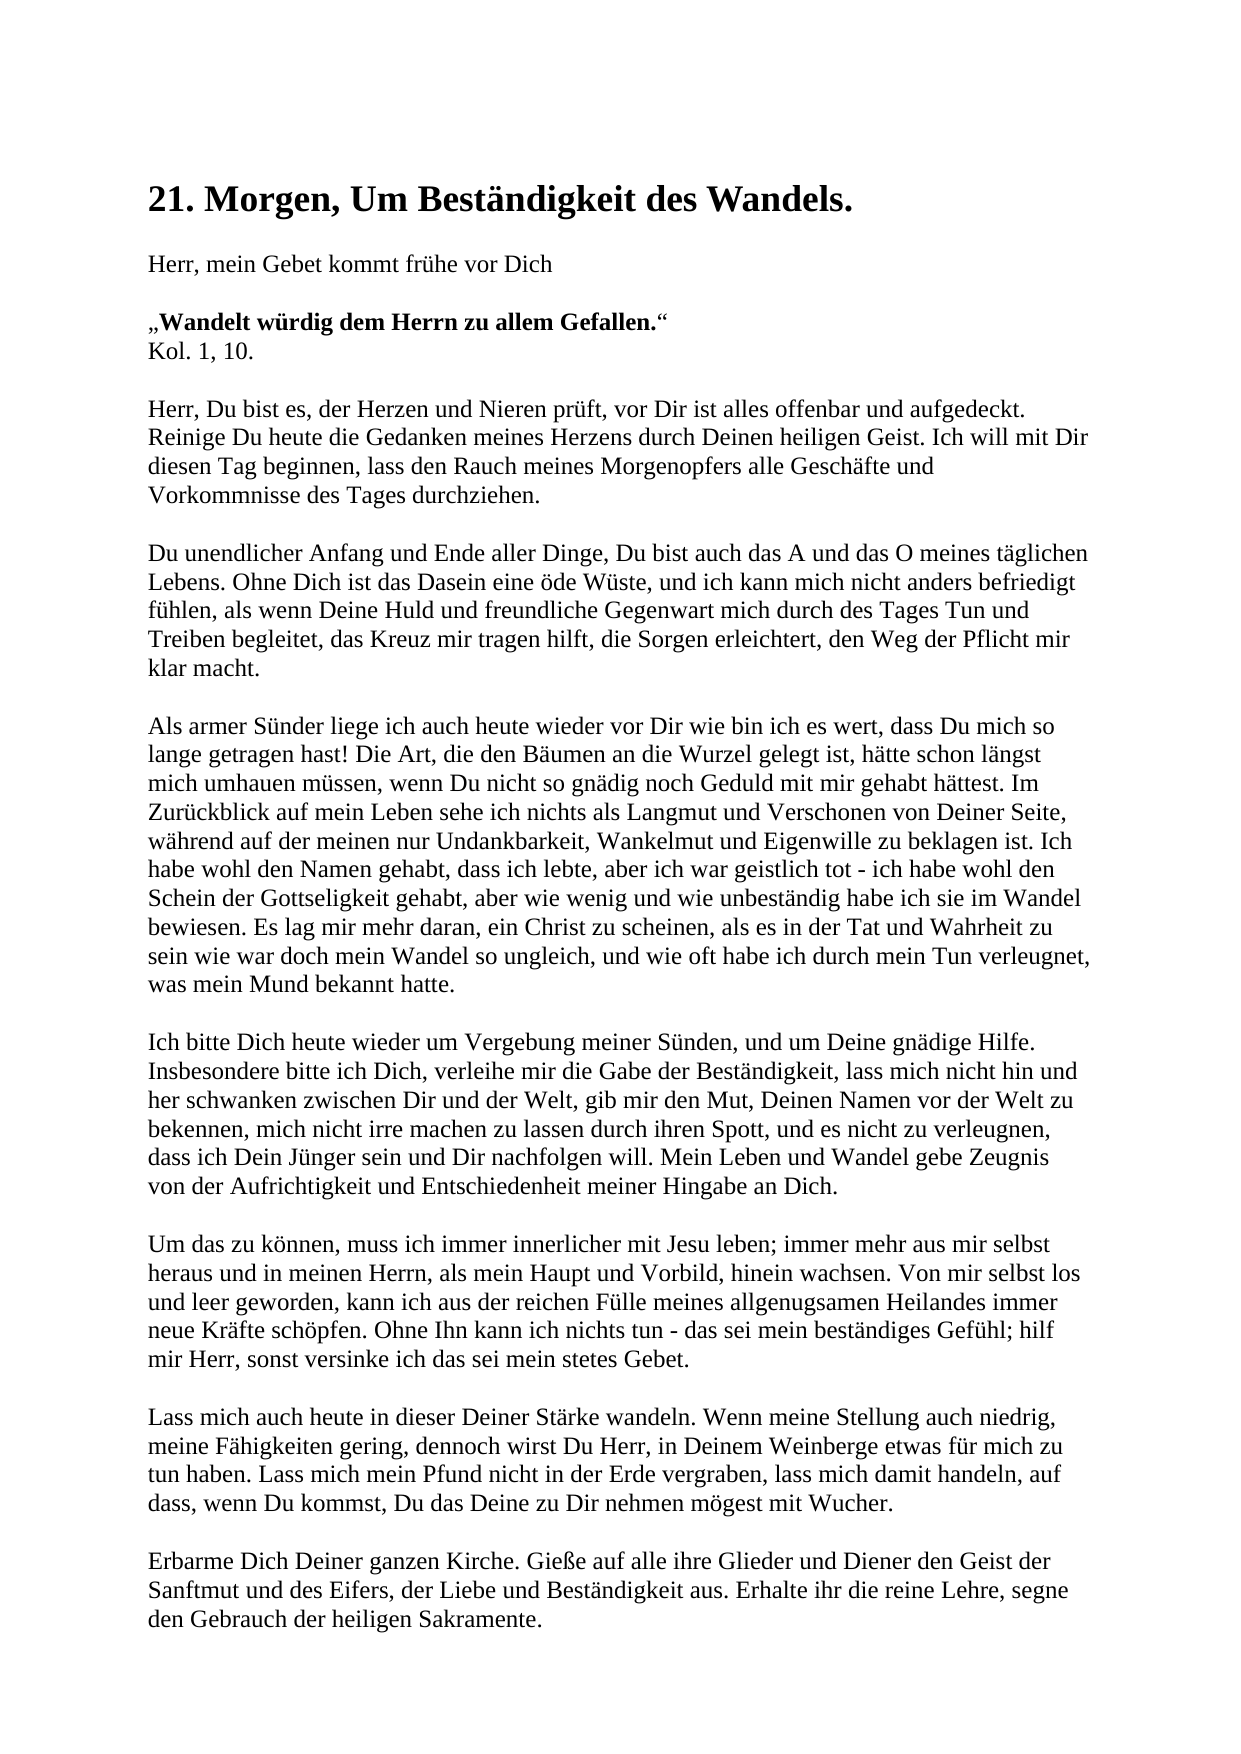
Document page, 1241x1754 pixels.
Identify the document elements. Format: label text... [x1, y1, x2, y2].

subtitle 21. Morgen, Um Beständigkeit des Wandels. [148, 177, 1093, 220]
text „Wandelt würdig dem Herrn zu allem Gefallen.“ Kol. 1, 10. [148, 307, 1093, 364]
text Ich bitte Dich heute wieder um Vergebung meiner Sünden, und um Deine gnädige Hilfe. Insbesondere bitte ich Dich, verleihe mir die Gabe der Beständigkeit, lass mich nicht hin und her schwanken zwischen Dir und der Welt, gib mir den Mut, Deinen Namen vor der Welt zu bekennen, mich nicht irre machen zu lassen durch ihren Spott, und es nicht zu verleugnen, dass ich Dein Jünger sein und Dir nachfolgen will. Mein Leben und Wandel gebe Zeugnis von der Aufrichtigkeit und Entschiedenheit meiner Hingabe an Dich. [148, 1027, 1093, 1200]
text Lass mich auch heute in dieser Deiner Stärke wandeln. Wenn meine Stellung auch niedrig, meine Fähigkeiten gering, dennoch wirst Du Herr, in Deinem Weinberge etwas für mich zu tun haben. Lass mich mein Pfund nicht in der Erde vergraben, lass mich damit handeln, auf dass, wenn Du kommst, Du das Deine zu Dir nehmen mögest mit Wucher. [148, 1402, 1093, 1517]
text Herr, mein Gebet kommt frühe vor Dich [148, 249, 1093, 278]
text Um das zu können, muss ich immer innerlicher mit Jesu leben; immer mehr aus mir selbst heraus und in meinen Herrn, als mein Haupt und Vorbild, hinein wachsen. Von mir selbst los und leer geworden, kann ich aus der reichen Fülle meines allgenugsamen Heilandes immer neue Kräfte schöpfen. Ohne Ihn kann ich nichts tun - das sei mein beständiges Gefühl; hilf mir Herr, sonst versinke ich das sei mein stetes Gebet. [148, 1229, 1093, 1373]
text Als armer Sünder liege ich auch heute wieder vor Dir wie bin ich es wert, dass Du mich so lange getragen hast! Die Art, die den Bäumen an die Wurzel gelegt ist, hätte schon längst mich umhauen müssen, wenn Du nicht so gnädig noch Geduld mit mir gehabt hättest. Im Zurückblick auf mein Leben sehe ich nichts als Langmut und Verschonen von Deiner Seite, während auf der meinen nur Undankbarkeit, Wankelmut und Eigenwille zu beklagen ist. Ich habe wohl den Namen gehabt, dass ich lebte, aber ich war geistlich tot - ich habe wohl den Schein der Gottseligkeit gehabt, aber wie wenig und wie unbeständig habe ich sie im Wandel bewiesen. Es lag mir mehr daran, ein Christ zu scheinen, als es in der Tat und Wahrheit zu sein wie war doch mein Wandel so ungleich, und wie oft habe ich durch mein Tun verleugnet, was mein Mund bekannt hatte. [148, 711, 1093, 998]
text Herr, Du bist es, der Herzen und Nieren prüft, vor Dir ist alles offenbar und aufgedeckt. Reinige Du heute die Gedanken meines Herzens durch Deinen heiligen Geist. Ich will mit Dir diesen Tag beginnen, lass den Rauch meines Morgenopfers alle Geschäfte und Vorkommnisse des Tages durchziehen. [148, 394, 1093, 509]
text Du unendlicher Anfang und Ende aller Dinge, Du bist auch das A und das O meines täglichen Lebens. Ohne Dich ist das Dasein eine öde Wüste, und ich kann mich nicht anders befriedigt fühlen, als wenn Deine Huld und freundliche Gegenwart mich durch des Tages Tun und Treiben begleitet, das Kreuz mir tragen hilft, die Sorgen erleichtert, den Weg der Pflicht mir klar macht. [148, 538, 1093, 682]
text Erbarme Dich Deiner ganzen Kirche. Gieße auf alle ihre Glieder und Diener den Geist der Sanftmut und des Eifers, der Liebe und Beständigkeit aus. Erhalte ihr die reine Lehre, segne den Gebrauch der heiligen Sakramente. [148, 1546, 1093, 1632]
